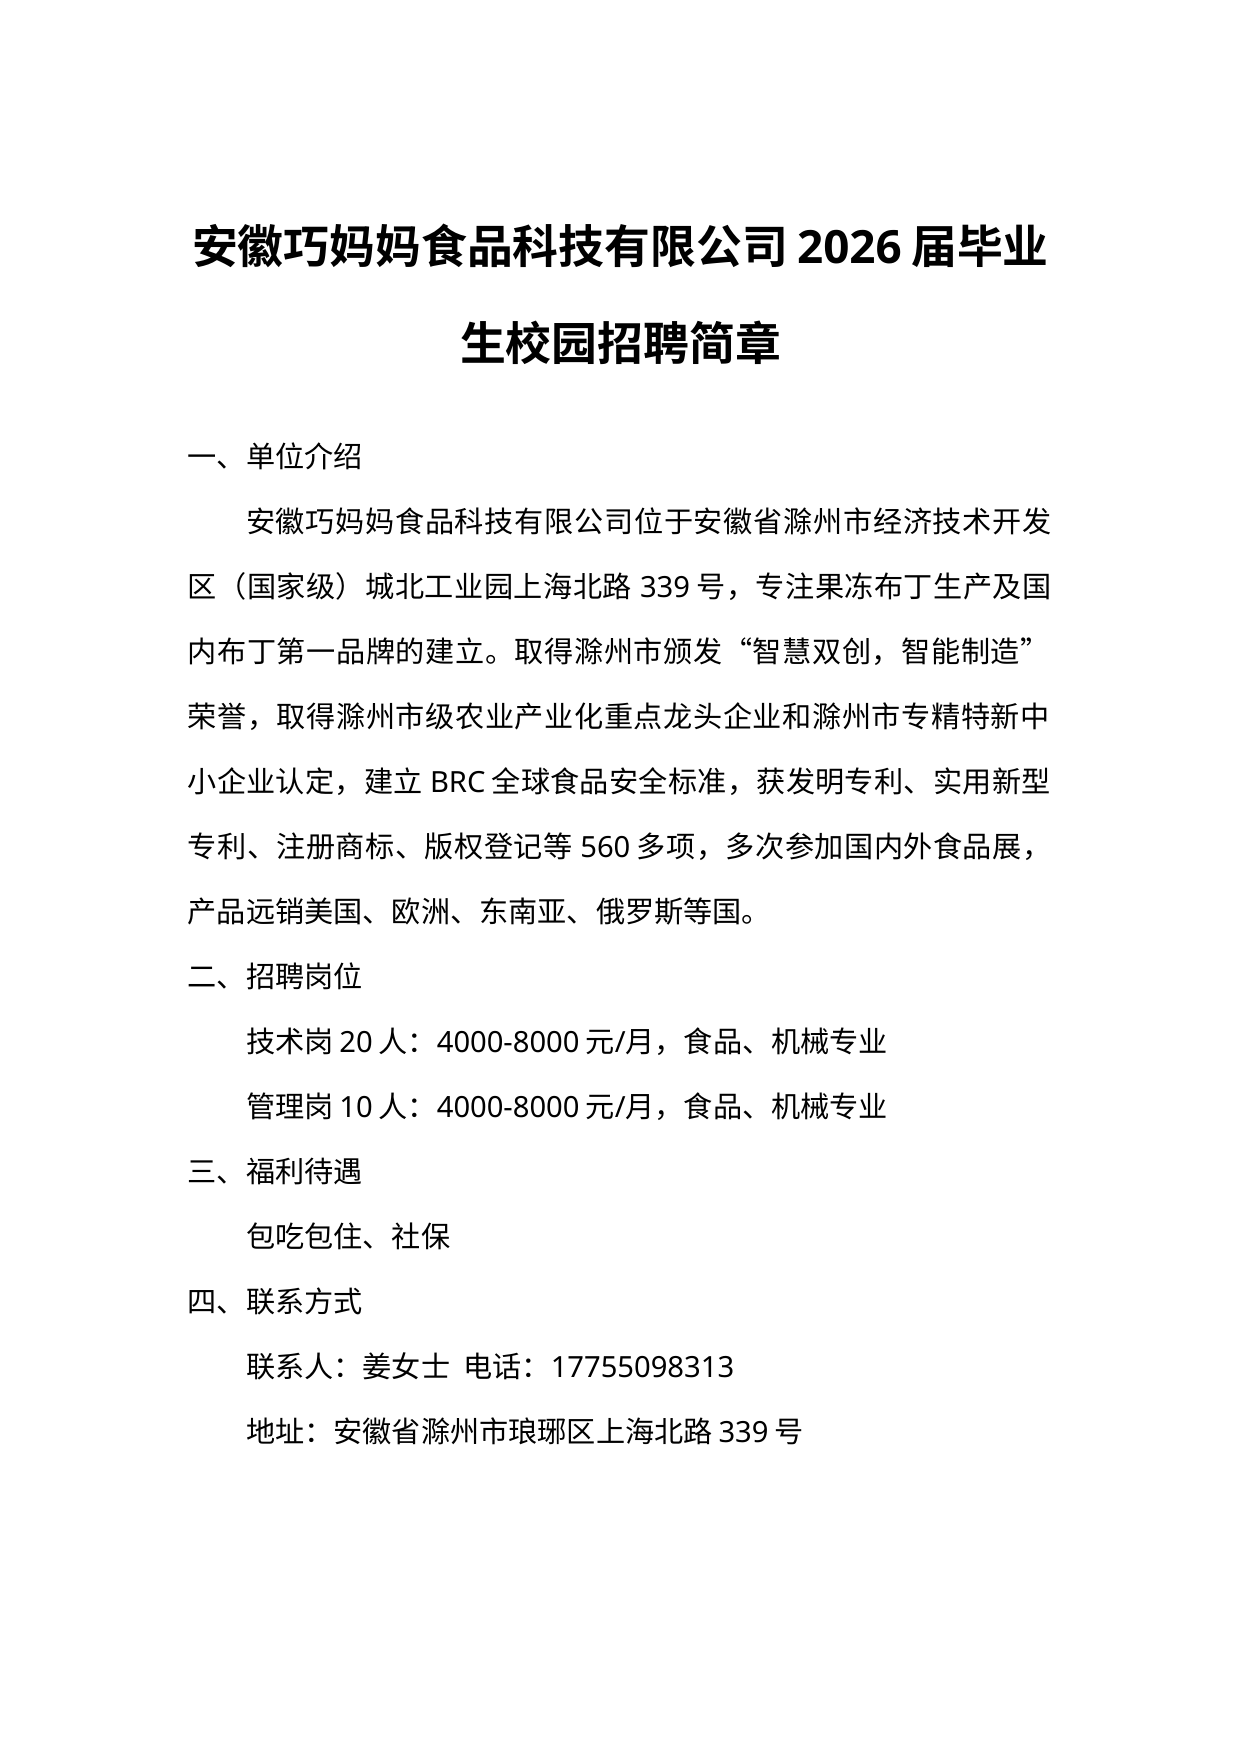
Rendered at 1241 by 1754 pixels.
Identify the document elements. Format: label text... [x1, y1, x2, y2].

text 管理岗10人：4000-8000元/月，食品、机械专业 [187, 1072, 1053, 1137]
text 四、联系方式 [187, 1267, 1053, 1332]
text 安徽巧妈妈食品科技有限公司位于安徽省滁州市经济技术开发区（国家级）城北工业园上海北路339号，专注果冻布丁生产及国内布丁第一品牌的建立。取得滁州市颁发“智慧双创，智能制造”荣誉，取得滁州市级农业产业化重点龙头企业和滁州市专精特新中小企业认定，建立BRC全球食品安全标准，获发明专利、实用新型专利、注册商标、版权登记等560多项，多次参加国内外食品展，产品远销美国、欧洲、东南亚、俄罗斯等国。 [187, 487, 1053, 942]
text 地址：安徽省滁州市琅琊区上海北路339号 [187, 1397, 1053, 1462]
text 二、招聘岗位 [187, 942, 1053, 1007]
text 安徽巧妈妈食品科技有限公司2026届毕业生校园招聘简章 [187, 194, 1053, 389]
text 技术岗20人：4000-8000元/月，食品、机械专业 [187, 1007, 1053, 1072]
text 三、福利待遇 [187, 1137, 1053, 1202]
text 包吃包住、社保 [187, 1202, 1053, 1267]
text 一、单位介绍 [187, 422, 1053, 487]
text 联系人：姜女士 电话：17755098313 [187, 1332, 1053, 1397]
